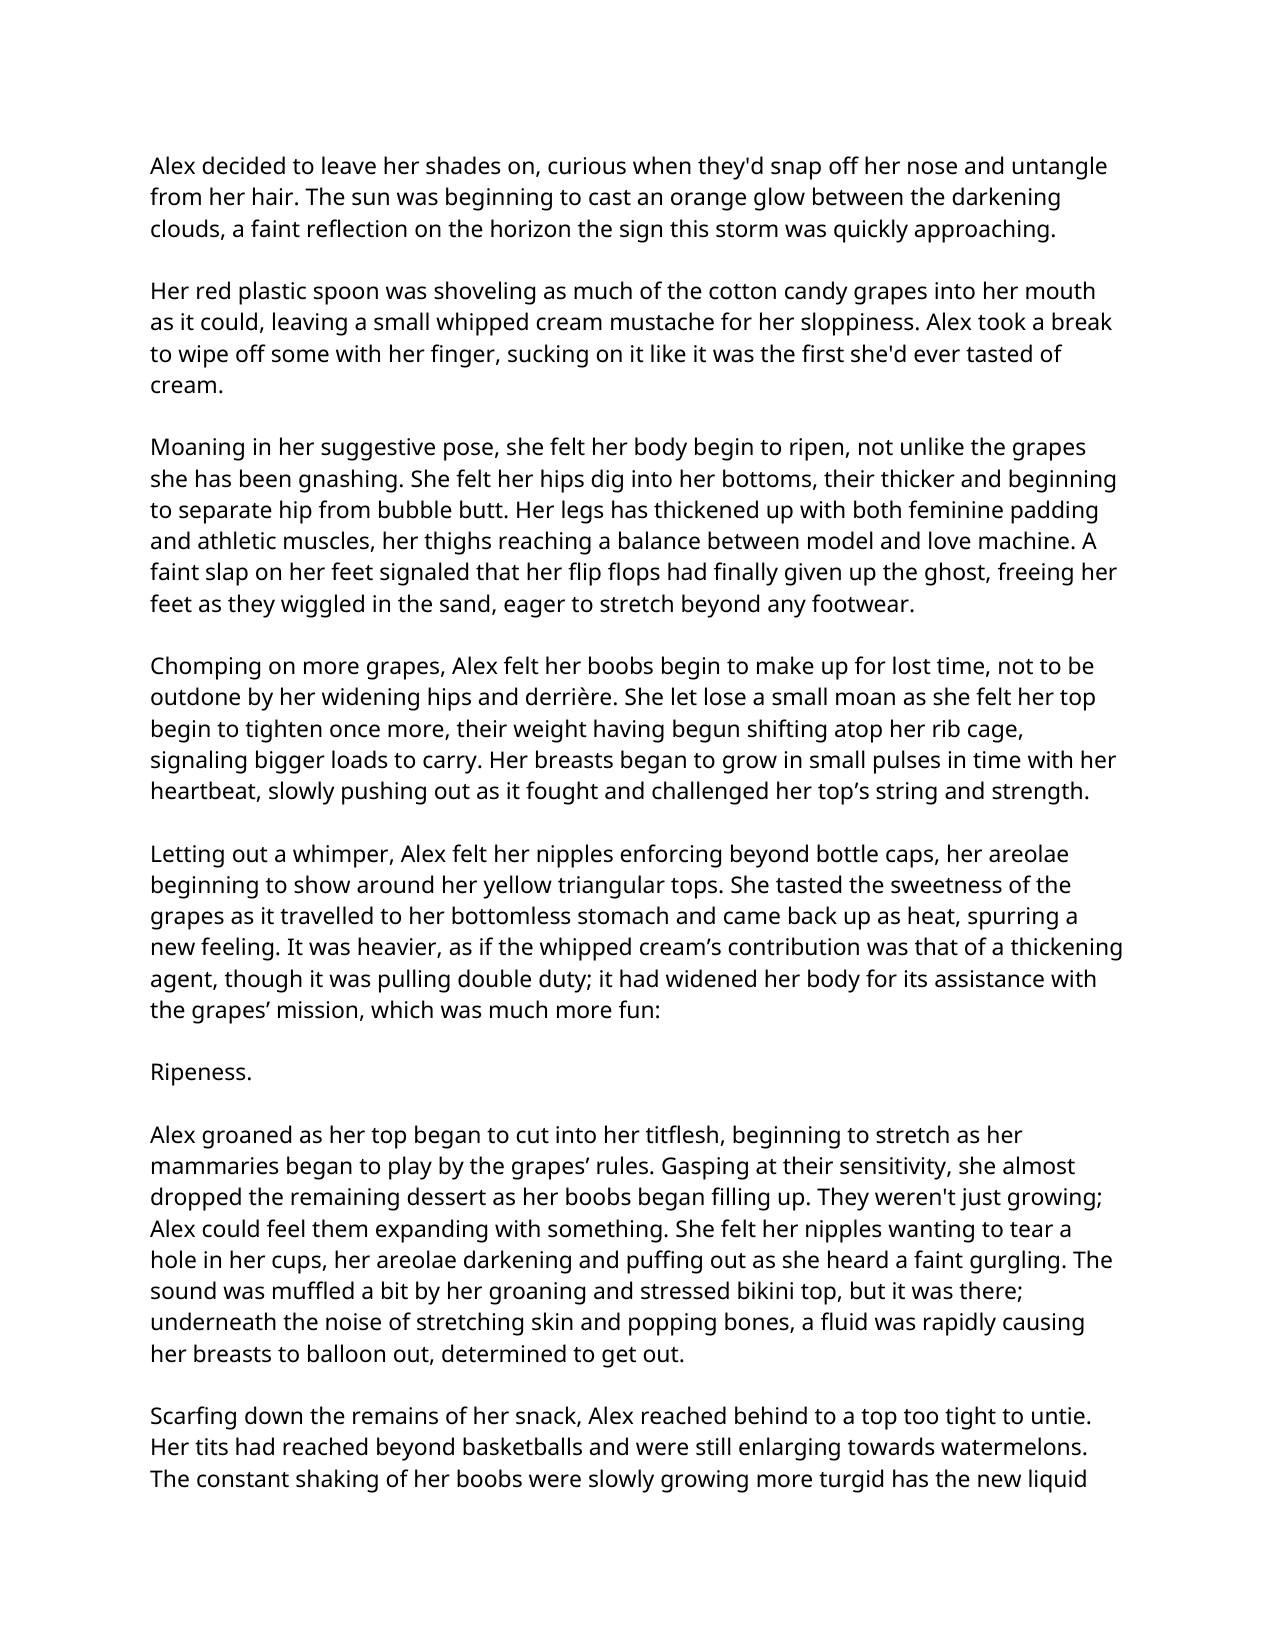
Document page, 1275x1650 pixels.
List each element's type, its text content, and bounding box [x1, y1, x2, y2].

text Her red plastic spoon was shoveling as much of the cotton candy grapes into her mouth as it could, leaving a small whipped cream mustache for her sloppiness. Alex took a break to wipe off some with her finger, sucking on it like it was the first she'd ever tasted of cream. [150, 275, 1125, 400]
text Letting out a whimper, Alex felt her nipples enforcing beyond bottle caps, her areolae beginning to show around her yellow triangular tops. She tasted the sweetness of the grapes as it travelled to her bottomless stomach and came back up as heat, spurring a new feeling. It was heavier, as if the whipped cream’s contribution was that of a thickening agent, though it was pulling double duty; it had widened her body for its assistance with the grapes’ mission, which was much more fun: [150, 837, 1125, 1025]
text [150, 1400, 1125, 1494]
text Ripeness. [150, 1056, 1125, 1087]
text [150, 150, 1125, 244]
text Chomping on more grapes, Alex felt her boobs begin to make up for lost time, not to be outdone by her widening hips and derrière. She let lose a small moan as she felt her top begin to tighten once more, their weight having begun shifting atop her rib cage, signaling bigger loads to carry. Her breasts began to grow in small pulses in time with her heartbeat, slowly pushing out as it fought and challenged her top’s string and strength. [150, 650, 1125, 806]
text Moaning in her suggestive pose, she felt her body begin to ripen, not unlike the grapes she has been gnashing. She felt her hips dig into her bottoms, their thicker and beginning to separate hip from bubble butt. Her legs has thickened up with both feminine padding and athletic muscles, her thighs reaching a balance between model and love machine. A faint slap on her feet signaled that her flip flops had finally given up the ghost, freeing her feet as they wiggled in the sand, eager to stretch beyond any footwear. [150, 431, 1125, 619]
text Alex groaned as her top began to cut into her titflesh, beginning to stretch as her mammaries began to play by the grapes’ rules. Gasping at their sensitivity, she almost dropped the remaining dessert as her boobs began filling up. They weren't just growing; Alex could feel them expanding with something. She felt her nipples wanting to tear a hole in her cups, her areolae darkening and puffing out as she heard a faint gurgling. The sound was muffled a bit by her groaning and stressed bikini top, but it was there; underneath the noise of stretching skin and popping bones, a fluid was rapidly causing her breasts to balloon out, determined to get out. [150, 1119, 1125, 1369]
